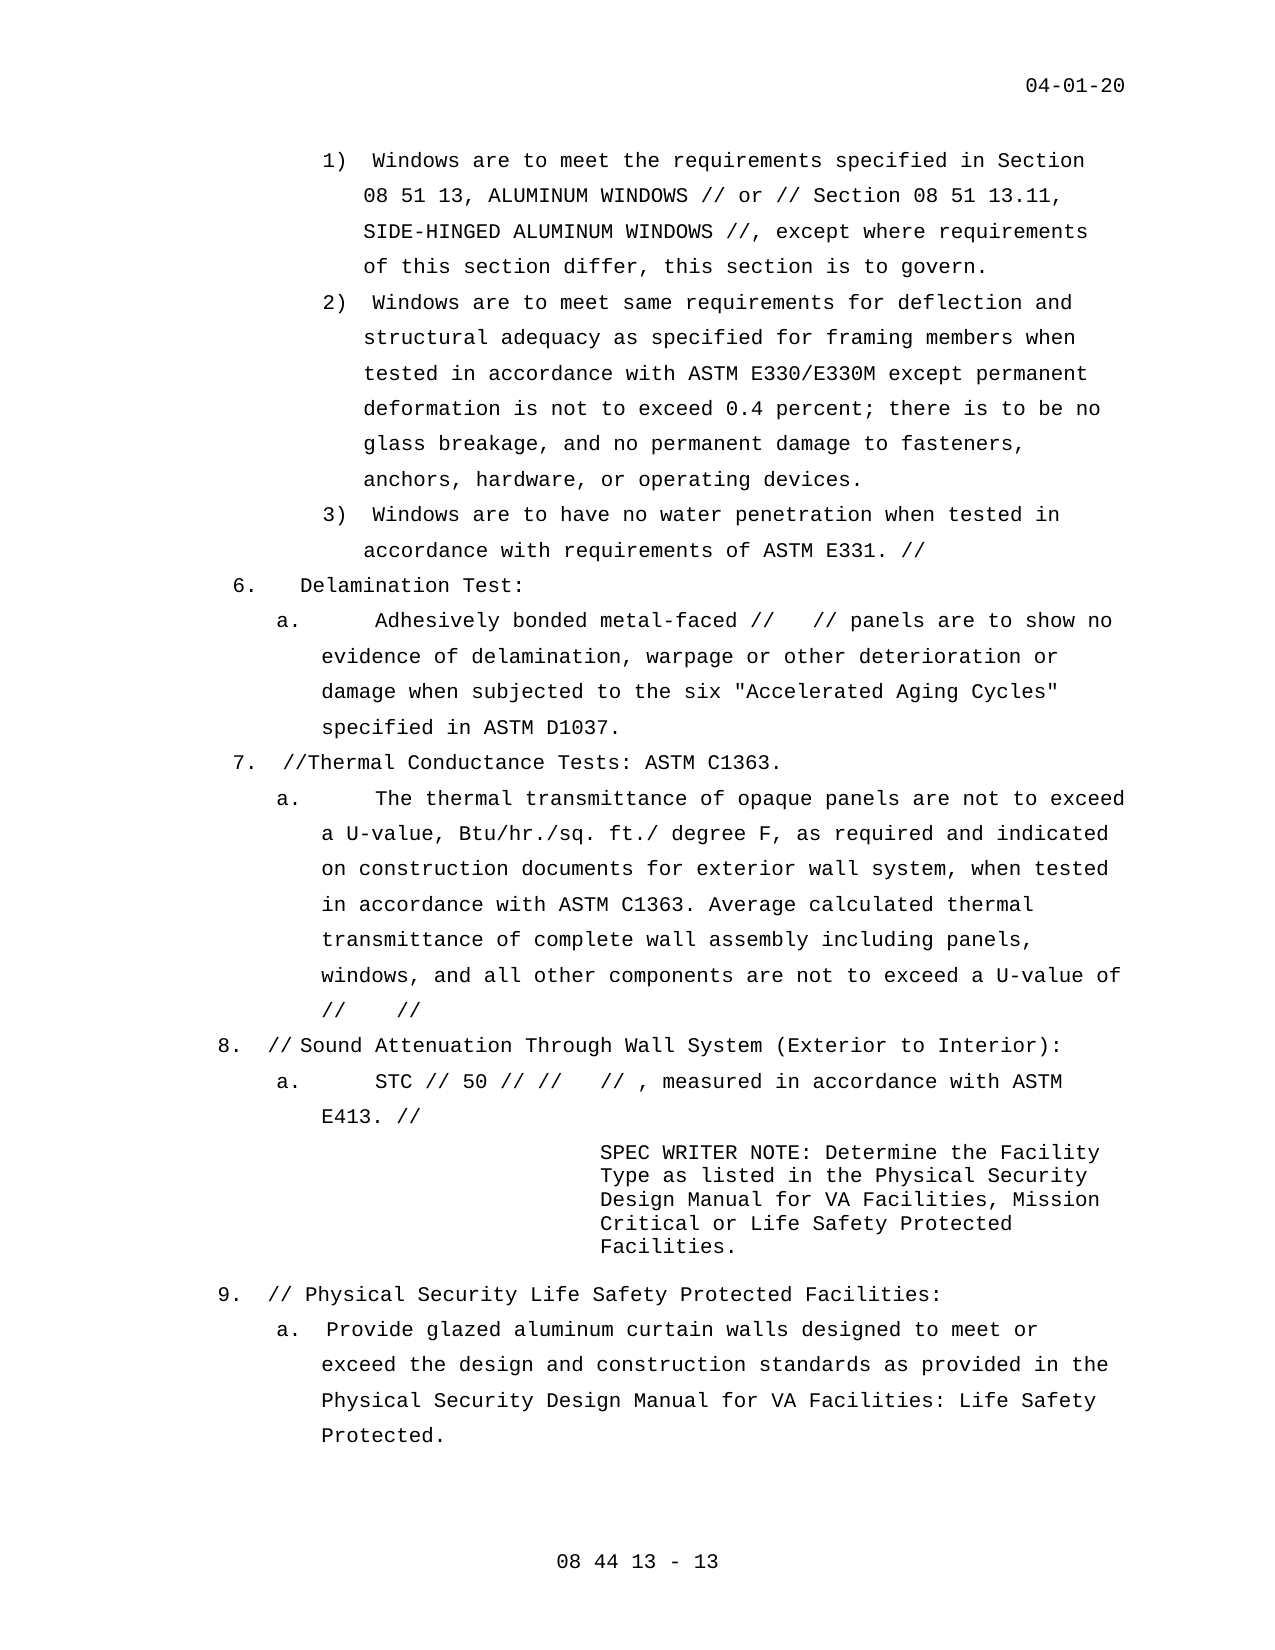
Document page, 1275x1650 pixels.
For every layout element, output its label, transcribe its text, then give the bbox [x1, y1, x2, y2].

list // Physical Security Life Safety Protected Facilities: [217, 1283, 1125, 1307]
list Windows are to meet the requirements specified in Section 08 51 13, ALUMINUM WINDOWS // or // Section 08 51 13.11, SIDE-HINGED ALUMINUM WINDOWS //, except where requirements of this section differ, this section is to govern. [322, 150, 1125, 280]
list Provide glazed aluminum curtain walls designed to meet or exceed the design and construction standards as provided in the Physical Security Design Manual for VA Facilities: Life Safety Protected. [276, 1319, 1125, 1449]
list //Thermal Conductance Tests: ASTM C1363. [232, 752, 1125, 776]
list Adhesively bonded metal-faced // // panels are to show no evidence of delamination, warpage or other deterioration or damage when subjected to the six "Accelerated Aging Cycles" specified in ASTM D1037. [276, 610, 1125, 740]
list Delamination Test: [232, 575, 1125, 599]
text SPEC WRITER NOTE: Determine the Facility Type as listed in the Physical Security Design Manual for VA Facilities, Mission Critical or Life Safety Protected Facilities. [600, 1142, 1125, 1260]
list The thermal transmittance of opaque panels are not to exceed a U-value, Btu/hr./sq. ft./ degree F, as required and indicated on construction documents for exterior wall system, when tested in accordance with ASTM C1363. Average calculated thermal transmittance of complete wall assembly including panels, windows, and all other components are not to exceed a U-value of // // [276, 787, 1125, 1024]
list Windows are to have no water penetration when tested in accordance with requirements of ASTM E331. // [322, 504, 1125, 563]
list STC // 50 // // // , measured in accordance with ASTM E413. // [276, 1071, 1125, 1130]
list // Sound Attenuation Through Wall System (Exterior to Interior): [217, 1035, 1125, 1059]
list Windows are to meet same requirements for deflection and structural adequacy as specified for framing members when tested in accordance with ASTM E330/E330M except permanent deformation is not to exceed 0.4 percent; there is to be no glass breakage, and no permanent damage to fasteners, anchors, hardware, or operating devices. [322, 292, 1125, 492]
